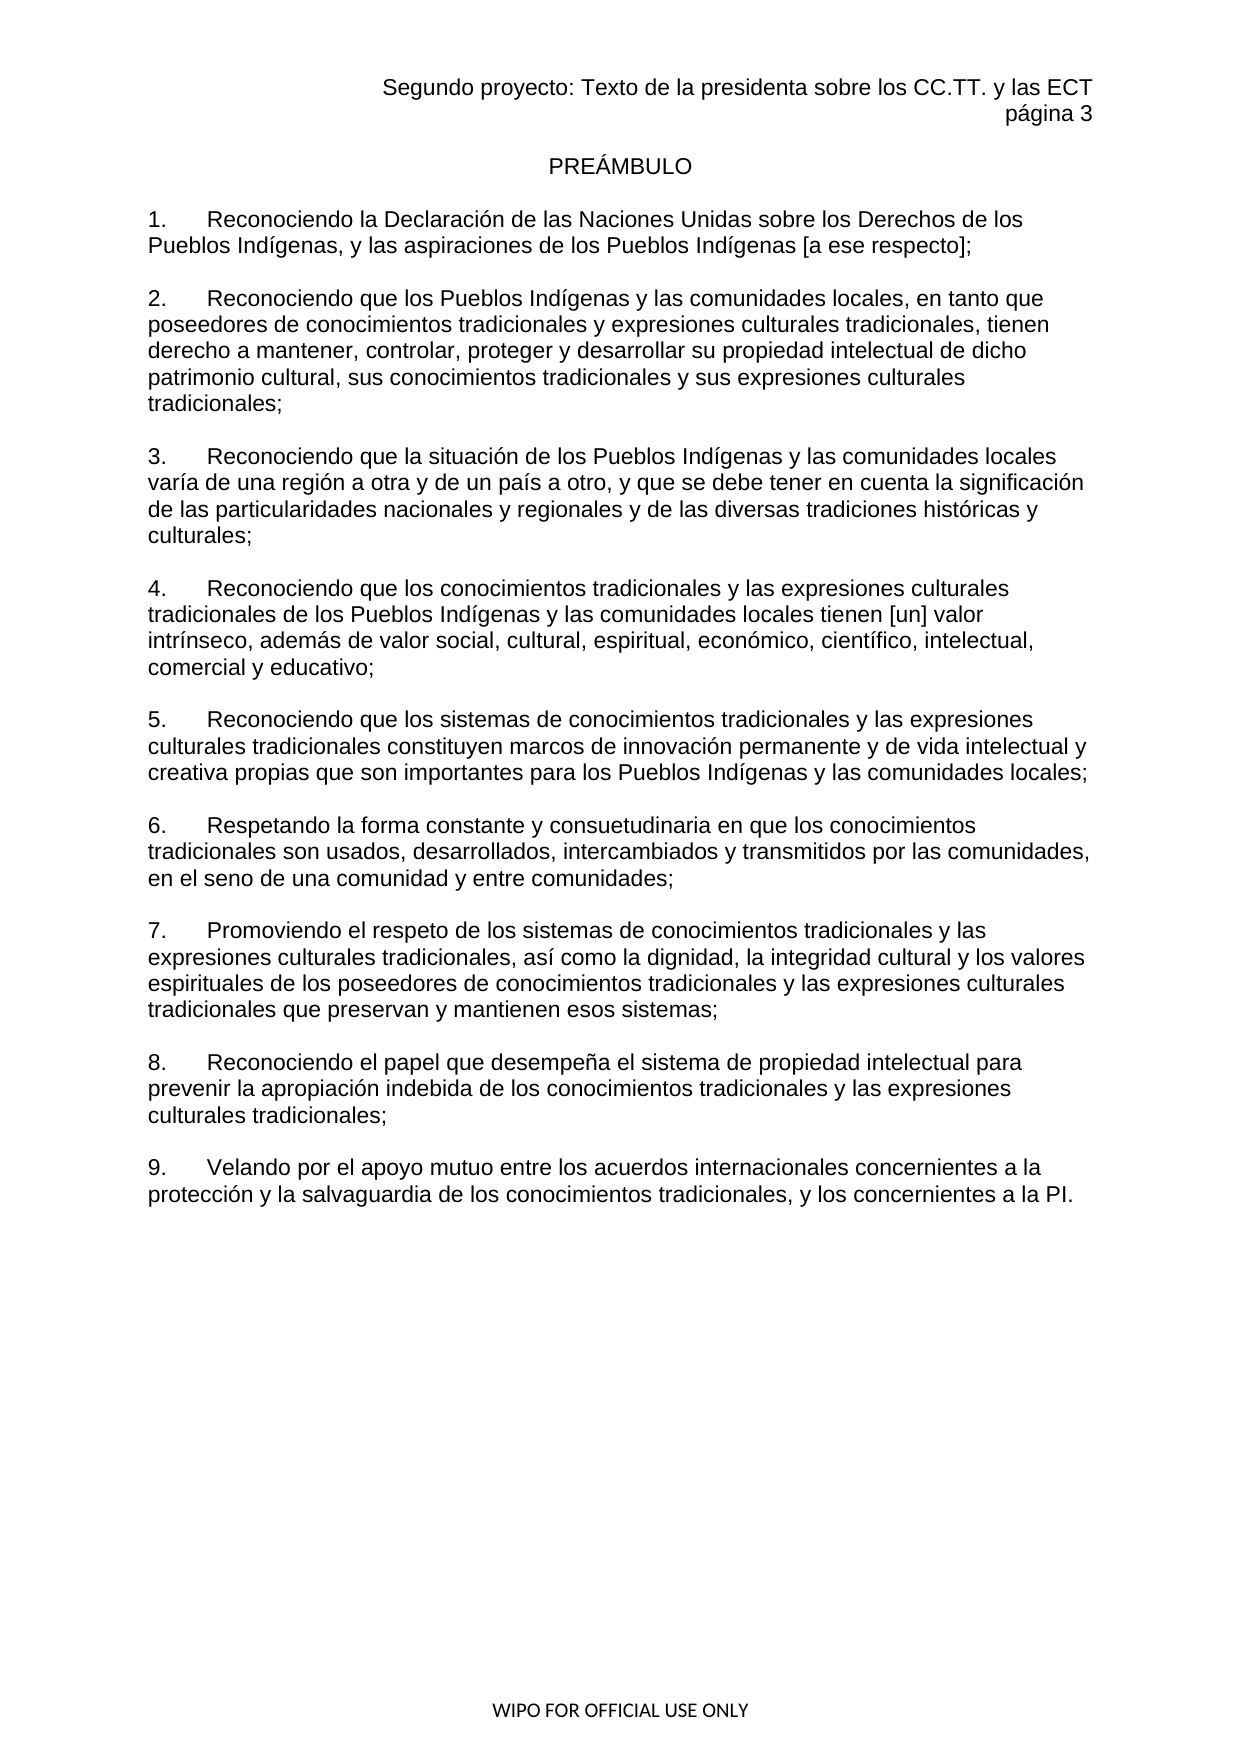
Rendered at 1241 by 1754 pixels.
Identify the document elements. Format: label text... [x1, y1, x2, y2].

list Reconociendo el papel que desempeña el sistema de propiedad intelectual para prevenir la apropiación indebida de los conocimientos tradicionales y las expresiones culturales tradicionales; [148, 1049, 1093, 1128]
list Respetando la forma constante y consuetudinaria en que los conocimientos tradicionales son usados, desarrollados, intercambiados y transmitidos por las comunidades, en el seno de una comunidad y entre comunidades; [148, 812, 1093, 891]
list Reconociendo que los conocimientos tradicionales y las expresiones culturales tradicionales de los Pueblos Indígenas y las comunidades locales tienen [un] valor intrínseco, además de valor social, cultural, espiritual, económico, científico, intelectual, comercial y educativo; [148, 574, 1093, 680]
list Reconociendo que los Pueblos Indígenas y las comunidades locales, en tanto que poseedores de conocimientos tradicionales y expresiones culturales tradicionales, tienen derecho a mantener, controlar, proteger y desarrollar su propiedad intelectual de dicho patrimonio cultural, sus conocimientos tradicionales y sus expresiones culturales tradicionales; [148, 285, 1093, 416]
list Reconociendo que los sistemas de conocimientos tradicionales y las expresiones culturales tradicionales constituyen marcos de innovación permanente y de vida intelectual y creativa propias que son importantes para los Pueblos Indígenas y las comunidades locales; [148, 706, 1093, 785]
list Reconociendo la Declaración de las Naciones Unidas sobre los Derechos de los Pueblos Indígenas, y las aspiraciones de los Pueblos Indígenas [a ese respecto]; [148, 206, 1093, 258]
list Velando por el apoyo mutuo entre los acuerdos internacionales concernientes a la protección y la salvaguardia de los conocimientos tradicionales, y los concernientes a la PI. [148, 1154, 1093, 1207]
text PREÁMBULO [148, 153, 1093, 179]
list Reconociendo que la situación de los Pueblos Indígenas y las comunidades locales varía de una región a otra y de un país a otro, y que se debe tener en cuenta la significación de las particularidades nacionales y regionales y de las diversas tradiciones históricas y culturales; [148, 443, 1093, 548]
list Promoviendo el respeto de los sistemas de conocimientos tradicionales y las expresiones culturales tradicionales, así como la dignidad, la integridad cultural y los valores espirituales de los poseedores de conocimientos tradicionales y las expresiones culturales tradicionales que preservan y mantienen esos sistemas; [148, 917, 1093, 1023]
